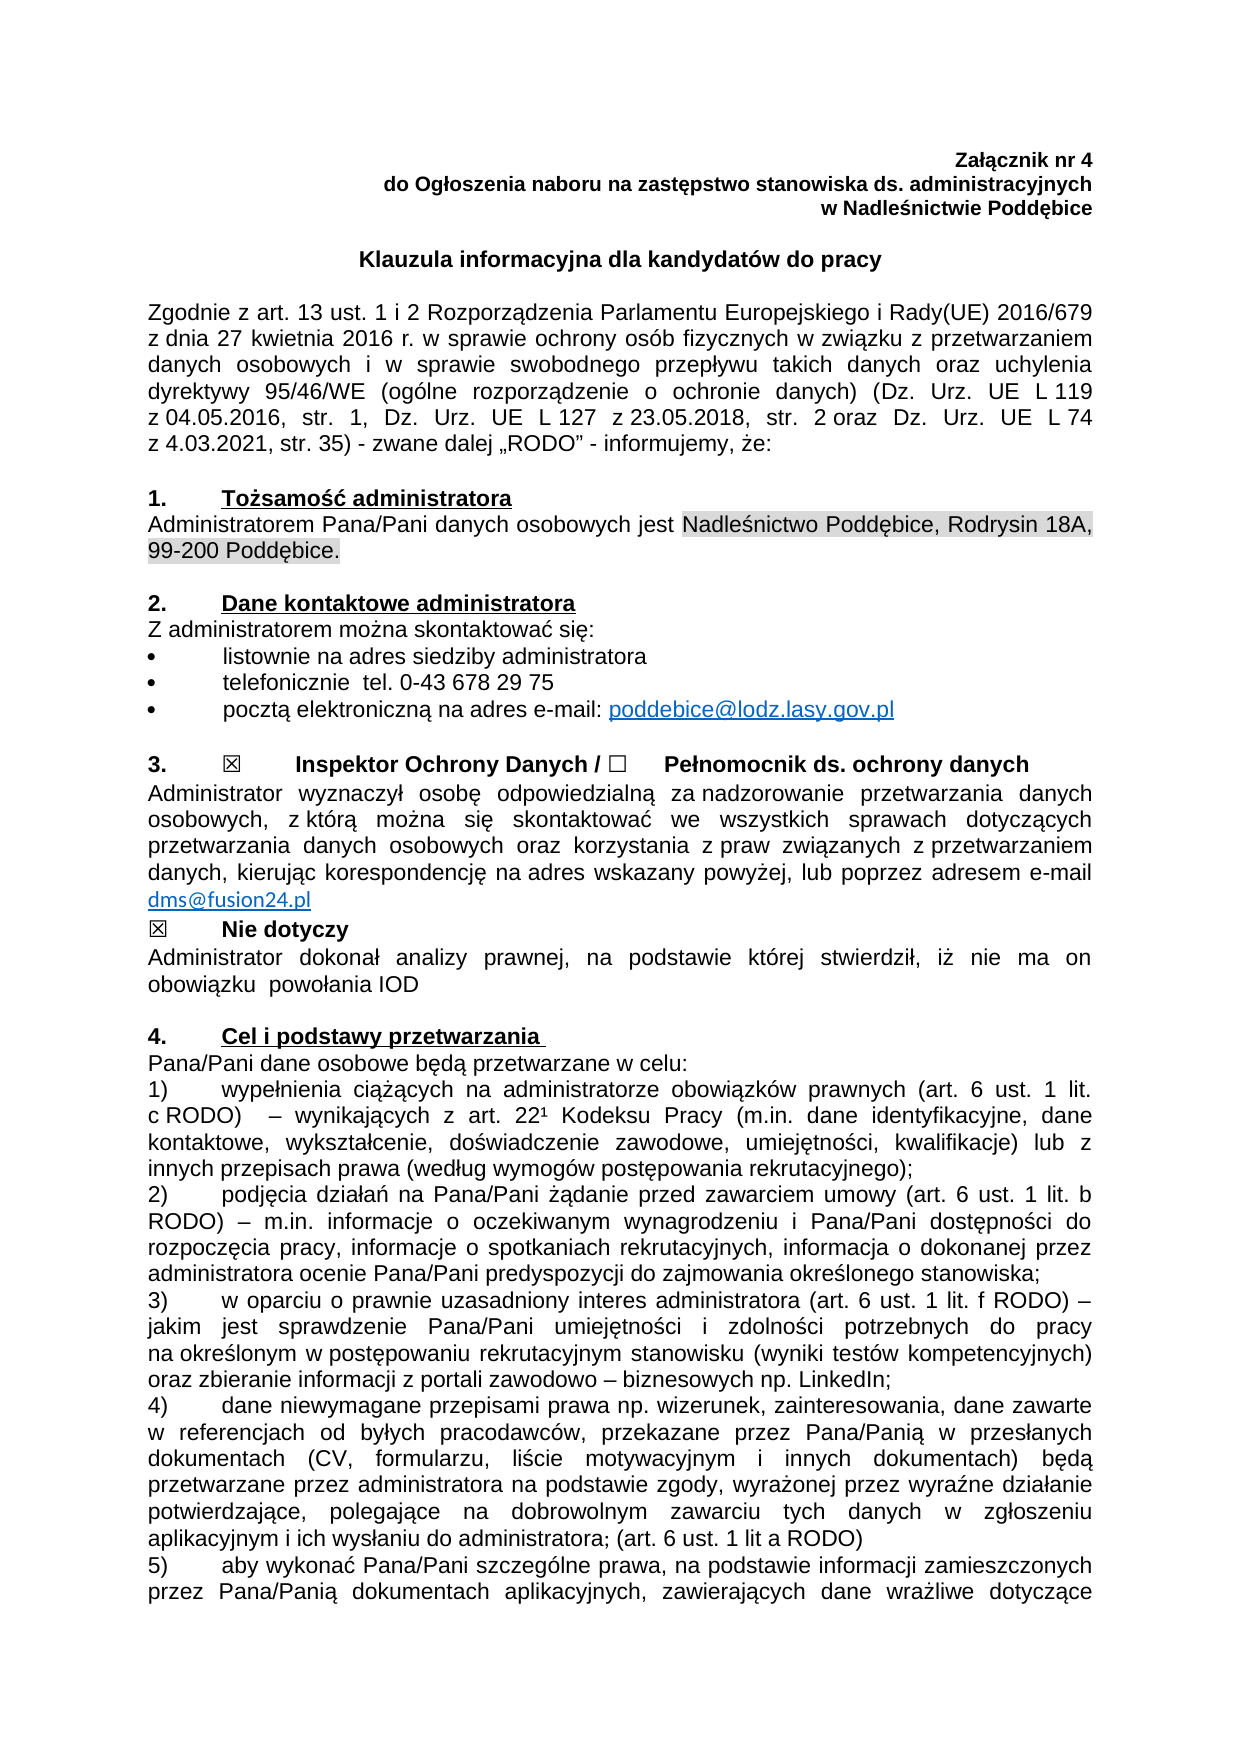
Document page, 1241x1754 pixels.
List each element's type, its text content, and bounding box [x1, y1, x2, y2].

subtitle Zgodnie z art. 13 ust. 1 i 2 Rozporządzenia Parlamentu Europejskiego i Rady(UE) 2016/679 z dnia 27 kwietnia 2016 r. w sprawie ochrony osób fizycznych w związku z przetwarzaniem danych osobowych i w sprawie swobodnego przepływu takich danych oraz uchylenia dyrektywy 95/46/WE (ogólne rozporządzenie o ochronie danych) (Dz. Urz. UE L 119 z 04.05.2016, str. 1, Dz. Urz. UE L 127 z 23.05.2018, str. 2 oraz Dz. Urz. UE L 74 z 4.03.2021, str. 35) - zwane dalej „RODO” - informujemy, że: [148, 298, 1093, 457]
text w Nadleśnictwie Poddębice [148, 196, 1093, 219]
list Inspektor Ochrony Danych / Pełnomocnik ds. ochrony danych [148, 748, 1093, 779]
text Klauzula informacyjna dla kandydatów do pracy [148, 246, 1093, 272]
list Administrator wyznaczył osobę odpowiedzialną za nadzorowanie przetwarzania danych osobowych, z którą można się skontaktować we wszystkich sprawach dotyczących przetwarzania danych osobowych oraz korzystania z praw związanych z przetwarzaniem danych, kierując korespondencję na adres wskazany powyżej, lub poprzez adresem e-mail dms@fusion24.pl [148, 779, 1093, 913]
text Administrator dokonał analizy prawnej, na podstawie której stwierdził, iż nie ma on obowiązku powołania IOD [148, 944, 1093, 997]
list dane niewymagane przepisami prawa np. wizerunek, zainteresowania, dane zawarte w referencjach od byłych pracodawców, przekazane przez Pana/Panią w przesłanych dokumentach (CV, formularzu, liście motywacyjnym i innych dokumentach) będą przetwarzane przez administratora na podstawie zgody, wyrażonej przez wyraźne działanie potwierdzające, polegające na dobrowolnym zawarciu tych danych w zgłoszeniu aplikacyjnym i ich wysłaniu do administratora; (art. 6 ust. 1 lit a RODO) [148, 1392, 1093, 1552]
list telefonicznie tel. 0-43 678 29 75 [148, 669, 1093, 696]
list w oparciu o prawnie uzasadniony interes administratora (art. 6 ust. 1 lit. f RODO) – jakim jest sprawdzenie Pana/Pani umiejętności i zdolności potrzebnych do pracy na określonym w postępowaniu rekrutacyjnym stanowisku (wyniki testów kompetencyjnych) oraz zbieranie informacji z portali zawodowo – biznesowych np. LinkedIn; [148, 1287, 1093, 1392]
list podjęcia działań na Pana/Pani żądanie przed zawarciem umowy (art. 6 ust. 1 lit. b RODO) – m.in. informacje o oczekiwanym wynagrodzeniu i Pana/Pani dostępności do rozpoczęcia pracy, informacje o spotkaniach rekrutacyjnych, informacja o dokonanej przez administratora ocenie Pana/Pani predyspozycji do zajmowania określonego stanowiska; [148, 1181, 1093, 1287]
list Tożsamość administratora [148, 485, 1093, 511]
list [148, 1552, 1093, 1605]
list pocztą elektroniczną na adres e-mail: poddebice@lodz.lasy.gov.pl [148, 696, 1093, 722]
list Dane kontaktowe administratora [148, 590, 1093, 616]
text Administratorem Pana/Pani danych osobowych jest Nadleśnictwo Poddębice, Rodrysin 18A, 99-200 Poddębice. [148, 511, 1093, 564]
list listownie na adres siedziby administratora [148, 643, 1093, 669]
list Cel i podstawy przetwarzania [148, 1023, 1093, 1049]
text Załącznik nr 4 [148, 148, 1093, 172]
list wypełnienia ciążących na administratorze obowiązków prawnych (art. 6 ust. 1 lit. c RODO) – wynikających z art. 22¹ Kodeksu Pracy (m.in. dane identyfikacyjne, dane kontaktowe, wykształcenie, doświadczenie zawodowe, umiejętności, kwalifikacje) lub z innych przepisach prawa (według wymogów postępowania rekrutacyjnego); [148, 1076, 1093, 1181]
text do Ogłoszenia naboru na zastępstwo stanowiska ds. administracyjnych [148, 172, 1093, 196]
text Z administratorem można skontaktować się: [148, 616, 1093, 643]
text Pana/Pani dane osobowe będą przetwarzane w celu: [148, 1049, 1093, 1076]
text Nie dotyczy [148, 913, 1093, 944]
